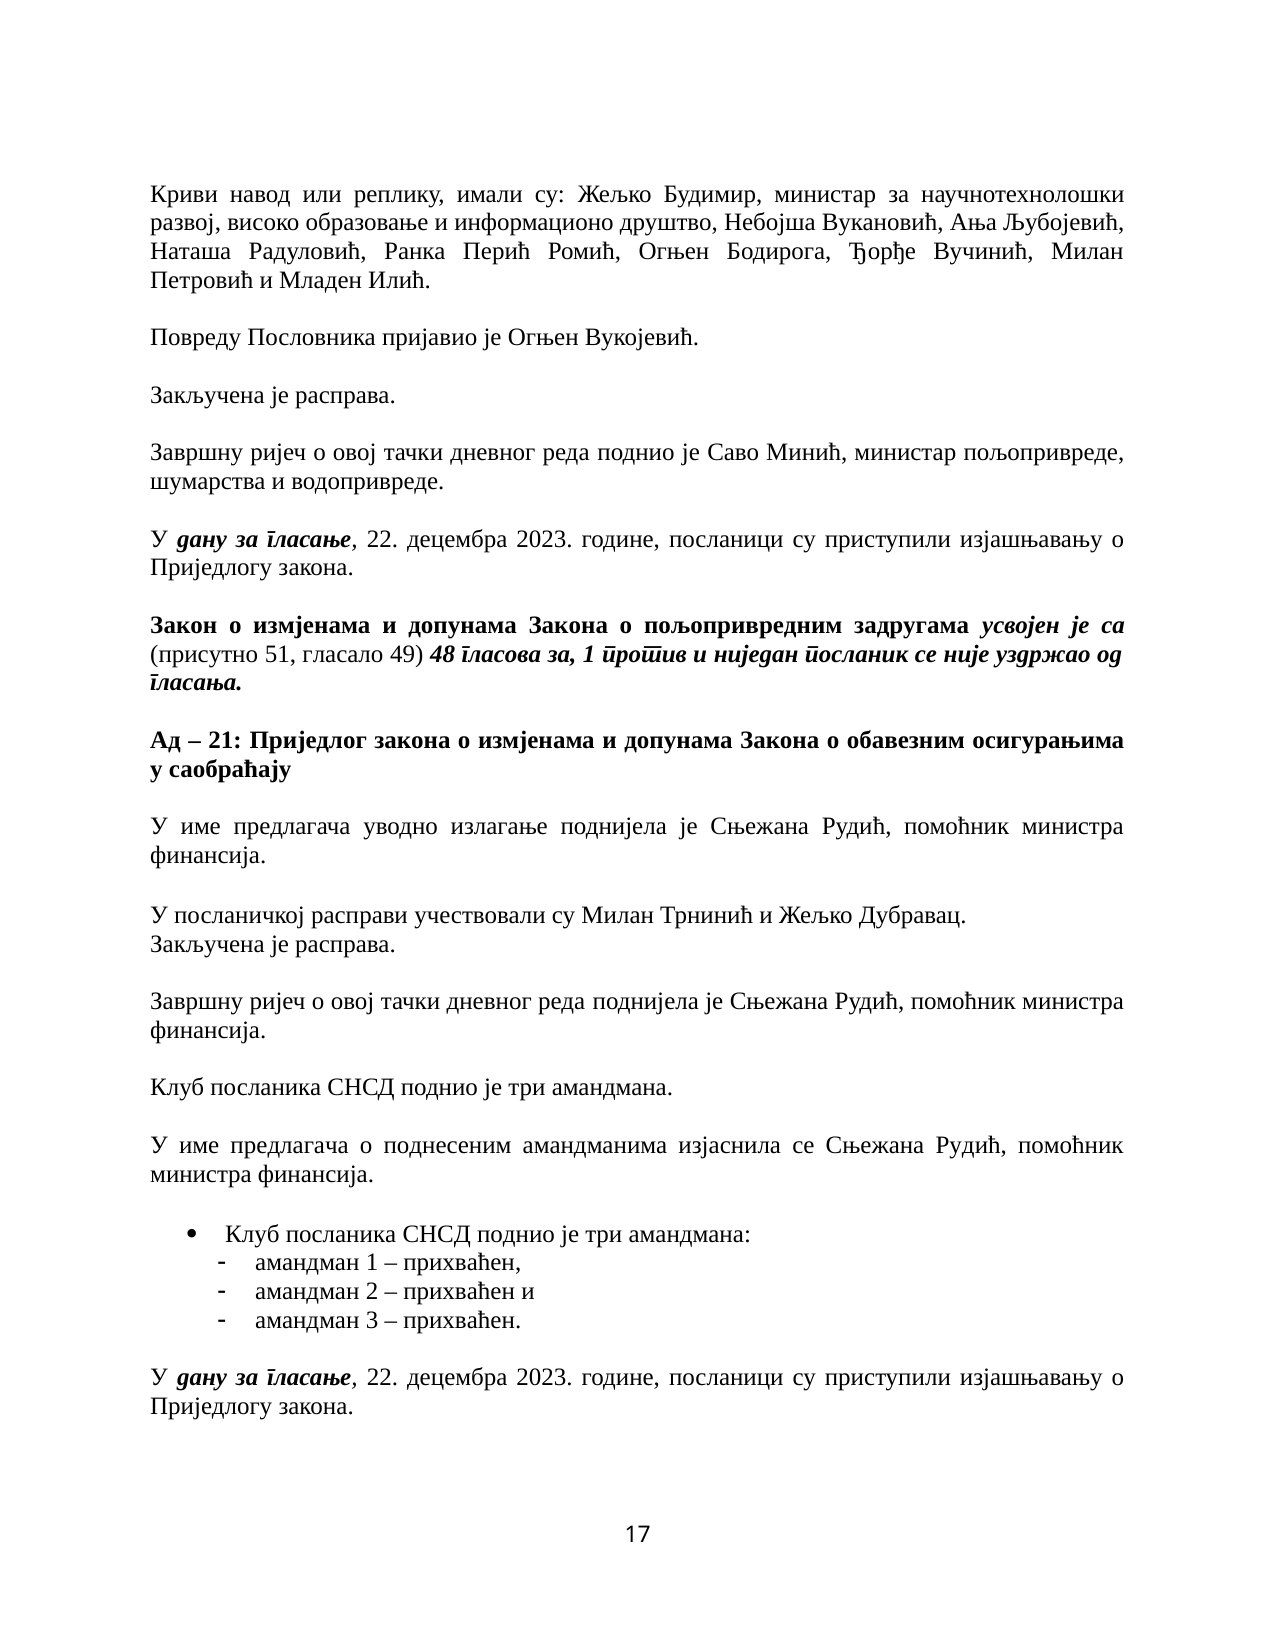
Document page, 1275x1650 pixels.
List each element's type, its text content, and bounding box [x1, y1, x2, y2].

text Завршну ријеч о овој тачки дневног реда поднијела је Сњежана Рудић, помоћник министра финансија. [150, 986, 1125, 1044]
text Криви навод или реплику, имали су: Жељко Будимир, министар за научнотехнолошки развој, високо образовање и информационо друштво, Небојша Вукановић, Ања Љубојевић, Наташа Радуловић, Ранка Перић Ромић, Огњен Бодирога, Ђорђе Вучинић, Милан Петровић и Младен Илић. [150, 179, 1125, 294]
text Закључена је расправа. [150, 929, 1125, 957]
text Клуб посланика СНСД поднио је три амандмана. [150, 1072, 1125, 1101]
list амандман 2 – прихваћен и [217, 1276, 1125, 1305]
text Повреду Пословника пријавио је Огњен Вукојевић. [150, 322, 1125, 351]
text Завршну ријеч о овој тачки дневног реда поднио је Саво Минић, министар пољопривреде, шумарства и водопривреде. [150, 437, 1125, 495]
list Клуб посланика СНСД поднио је три амандмана: [187, 1219, 1125, 1247]
text Закључена је расправа. [150, 380, 1125, 409]
text У дану за гласање, 22. децембра 2023. године, посланици су приступили изјашњавању о Приједлогу закона. [150, 1362, 1125, 1420]
text Ад – 21: Приједлог закона о измјенама и допунама Закона о обавезним осигурањима у саобраћају [150, 725, 1125, 782]
list амандман 3 – прихваћен. [217, 1305, 1125, 1334]
list амандман 1 – прихваћен, [217, 1247, 1125, 1276]
text У име предлагача уводно излагање поднијела је Сњежана Рудић, помоћник министра финансија. [150, 811, 1125, 869]
text У посланичкој расправи учествовали су Милан Трнинић и Жељко Дубравац. [150, 900, 1125, 929]
text У дану за гласање, 22. децембра 2023. године, посланици су приступили изјашњавању о Приједлогу закона. [150, 524, 1125, 581]
text Закон о измјенама и допунама Закона о пољопривредним задругама усвојен је са (присутно 51, гласало 49) 48 гласова за, 1 против и ниједан посланик се није уздржао од гласања. [150, 610, 1125, 696]
text У име предлагача о поднесеним амандманима изјаснила се Сњежана Рудић, помоћник министра финансија. [150, 1130, 1125, 1187]
